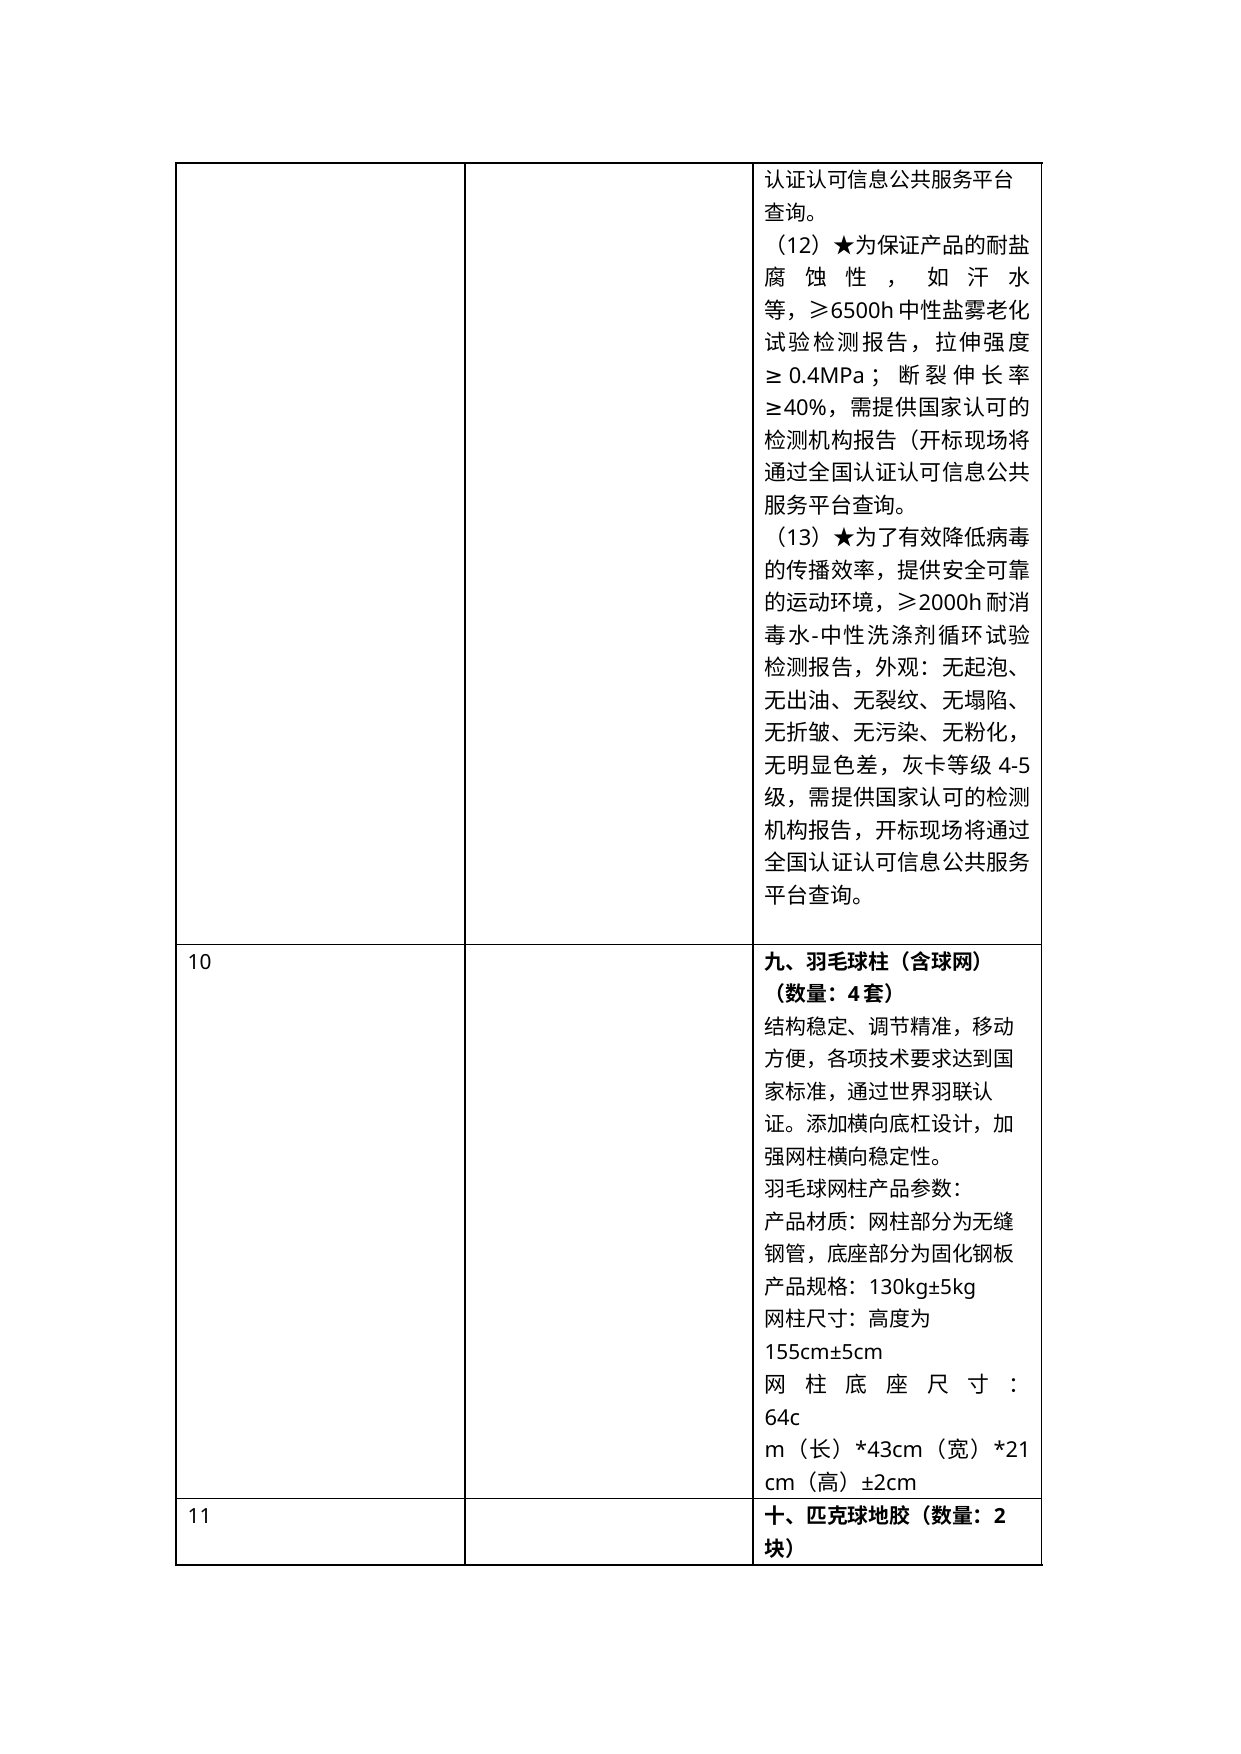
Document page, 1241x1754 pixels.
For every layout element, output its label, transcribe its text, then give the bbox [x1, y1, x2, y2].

table_cell 10 [177, 945, 464, 1498]
table_cell [466, 945, 752, 1498]
table_cell 九、羽毛球柱（含球网）（数量：4套） 结构稳定、调节精准，移动方便，各项技术要求达到国家标准，通过世界羽联认证。添加横向底杠设计，加强网柱横向稳定性。 羽毛球网柱产品参数： 产品材质：网柱部分为无缝钢管，底座部分为固化钢板 产品规格：130kg±5kg 网柱尺寸：高度为155cm±5cm 网柱底座尺寸：64cm（长）*43cm（宽）*21cm（高）±2cm [754, 945, 1041, 1498]
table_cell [754, 1499, 1041, 1564]
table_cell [754, 164, 1041, 943]
table_cell 11 [177, 1499, 464, 1564]
table_cell [466, 1499, 752, 1564]
table_cell 9 [177, 164, 464, 943]
table_cell [466, 164, 752, 943]
